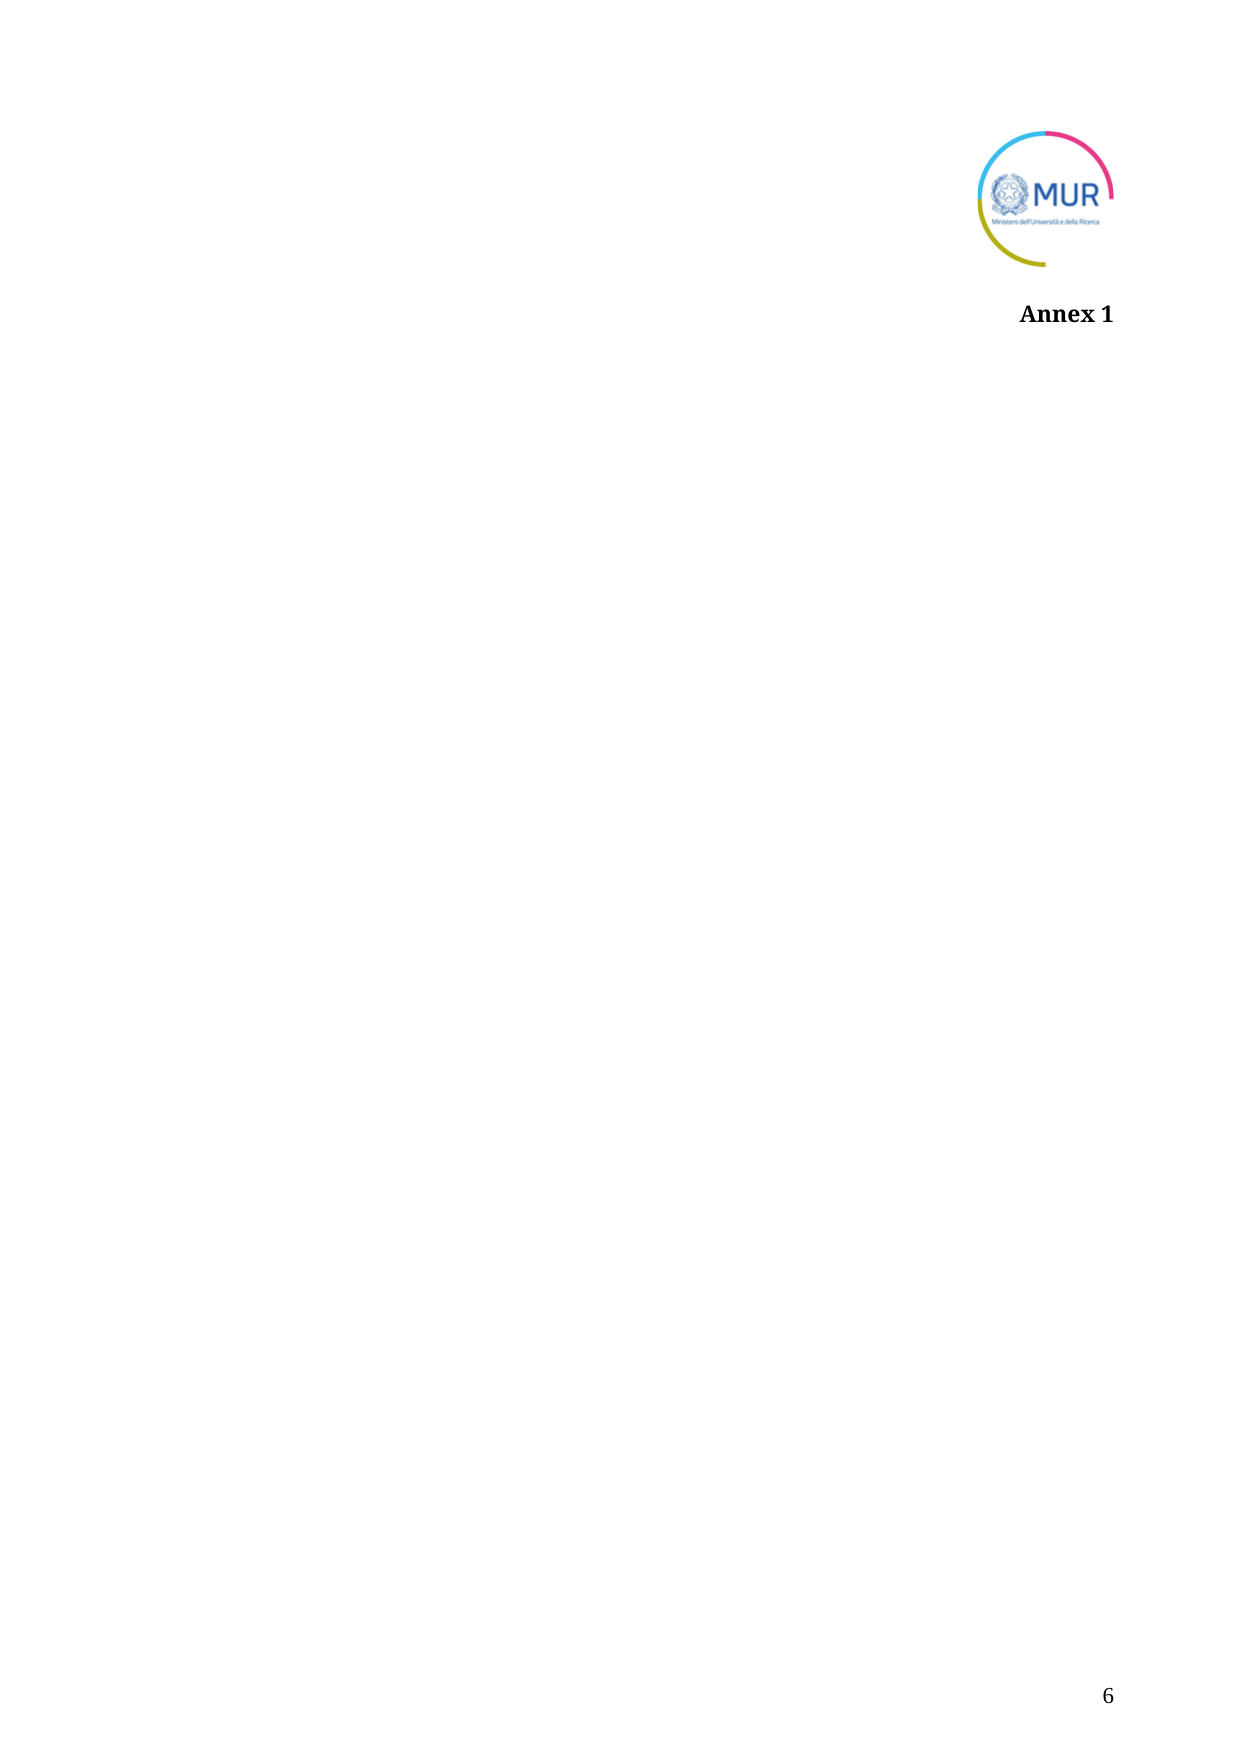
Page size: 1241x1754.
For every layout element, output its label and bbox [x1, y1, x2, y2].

picture [977, 131, 1114, 267]
